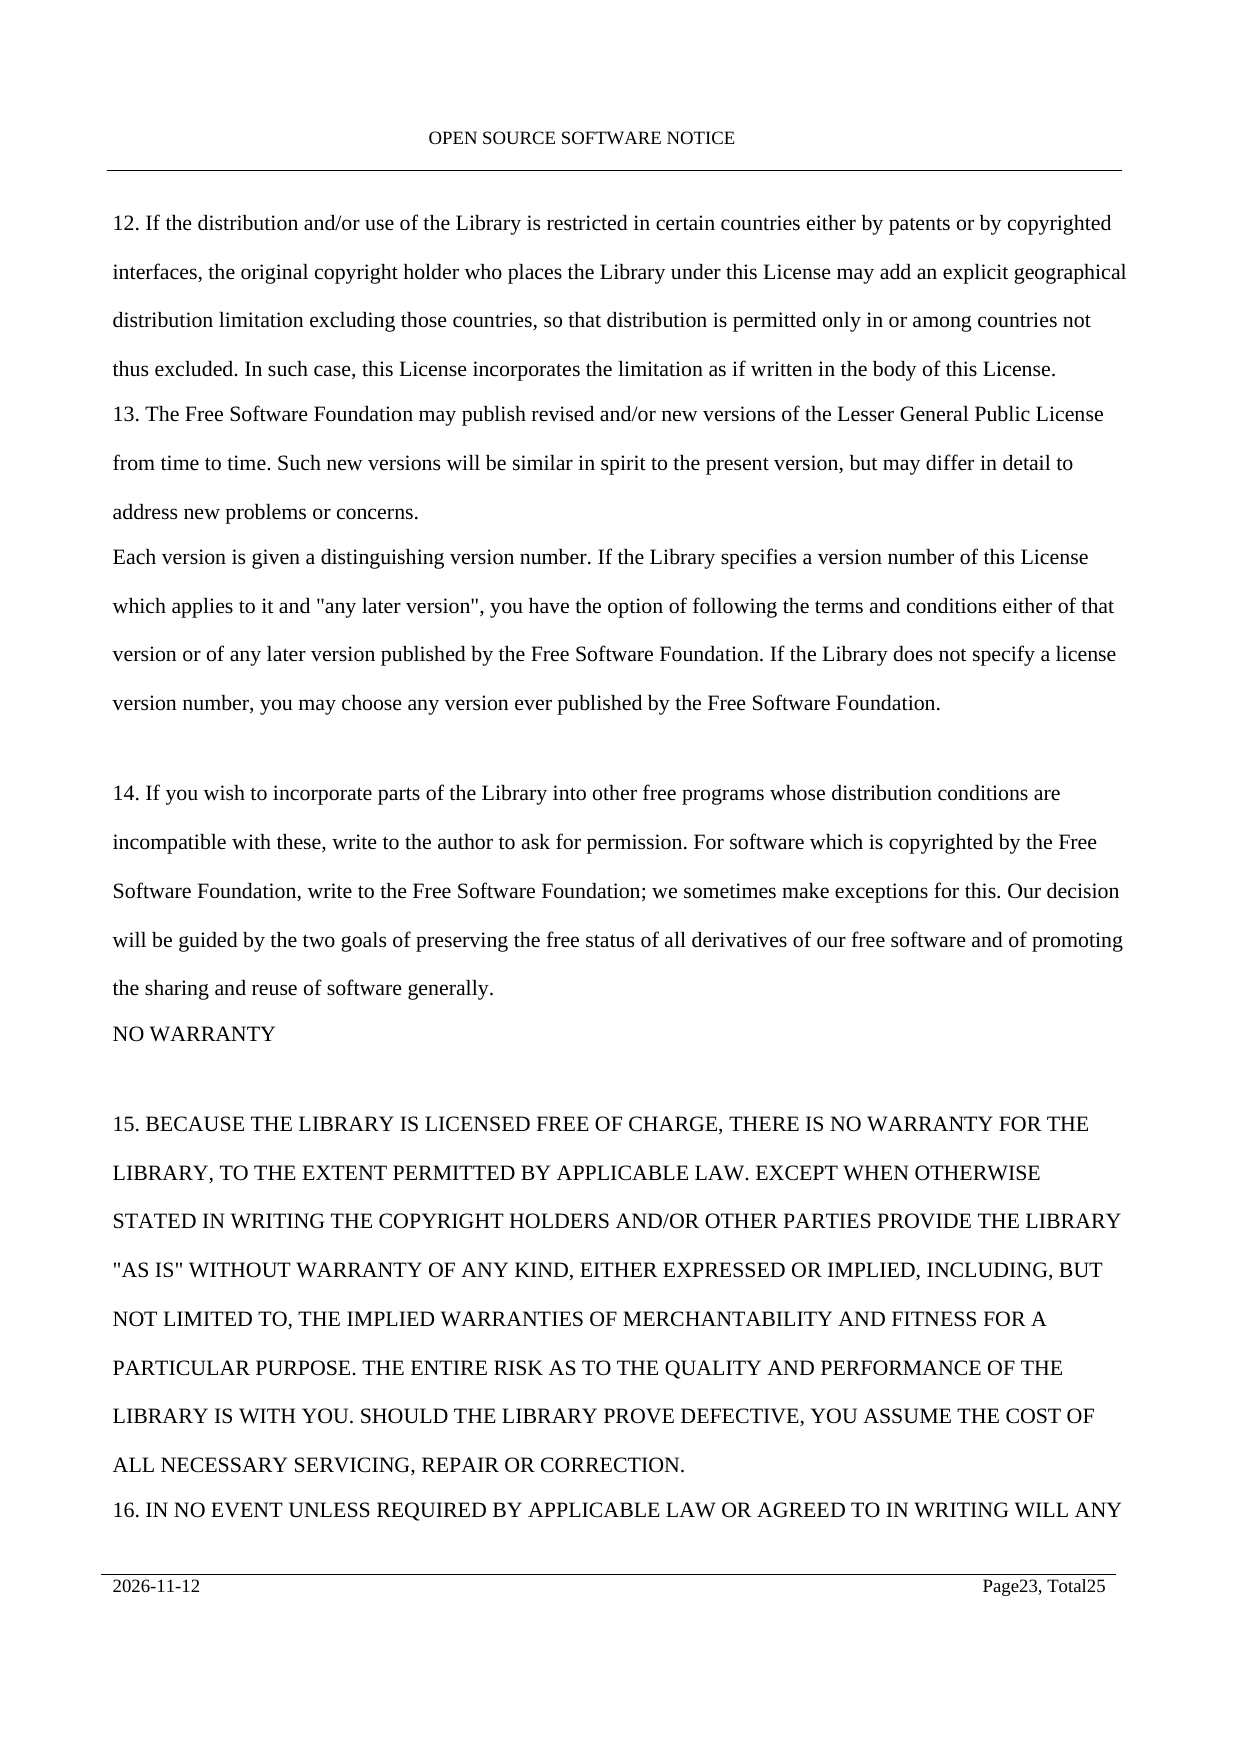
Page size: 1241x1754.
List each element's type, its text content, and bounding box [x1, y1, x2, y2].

text 14. If you wish to incorporate parts of the Library into other free programs whose distribution conditions are incompatible with these, write to the author to ask for permission. For software which is copyrighted by the Free Software Foundation, write to the Free Software Foundation; we sometimes make exceptions for this. Our decision will be guided by the two goals of preserving the free status of all derivatives of our free software and of promoting the sharing and reuse of software generally. [112, 777, 1128, 1004]
text 15. BECAUSE THE LIBRARY IS LICENSED FREE OF CHARGE, THERE IS NO WARRANTY FOR THE LIBRARY, TO THE EXTENT PERMITTED BY APPLICABLE LAW. EXCEPT WHEN OTHERWISE STATED IN WRITING THE COPYRIGHT HOLDERS AND/OR OTHER PARTIES PROVIDE THE LIBRARY "AS IS" WITHOUT WARRANTY OF ANY KIND, EITHER EXPRESSED OR IMPLIED, INCLUDING, BUT NOT LIMITED TO, THE IMPLIED WARRANTIES OF MERCHANTABILITY AND FITNESS FOR A PARTICULAR PURPOSE. THE ENTIRE RISK AS TO THE QUALITY AND PERFORMANCE OF THE LIBRARY IS WITH YOU. SHOULD THE LIBRARY PROVE DEFECTIVE, YOU ASSUME THE COST OF ALL NECESSARY SERVICING, REPAIR OR CORRECTION. [112, 1107, 1128, 1481]
text NO WARRANTY [112, 1017, 1128, 1049]
text 12. If the distribution and/or use of the Library is restricted in certain countries either by patents or by copyrighted interfaces, the original copyright holder who places the Library under this License may add an explicit geographical distribution limitation excluding those countries, so that distribution is permitted only in or among countries not thus excluded. In such case, this License incorporates the limitation as if written in the body of this License. [112, 206, 1128, 385]
text Each version is given a distinguishing version number. If the Library specifies a version number of this License which applies to it and "any later version", you have the option of following the terms and conditions either of that version or of any later version published by the Free Software Foundation. If the Library does not specify a license version number, you may choose any version ever published by the Free Software Foundation. [112, 540, 1128, 719]
text 13. The Free Software Foundation may publish revised and/or new versions of the Lesser General Public License from time to time. Such new versions will be similar in spirit to the present version, but may differ in detail to address new problems or concerns. [112, 398, 1128, 528]
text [112, 1493, 1128, 1526]
